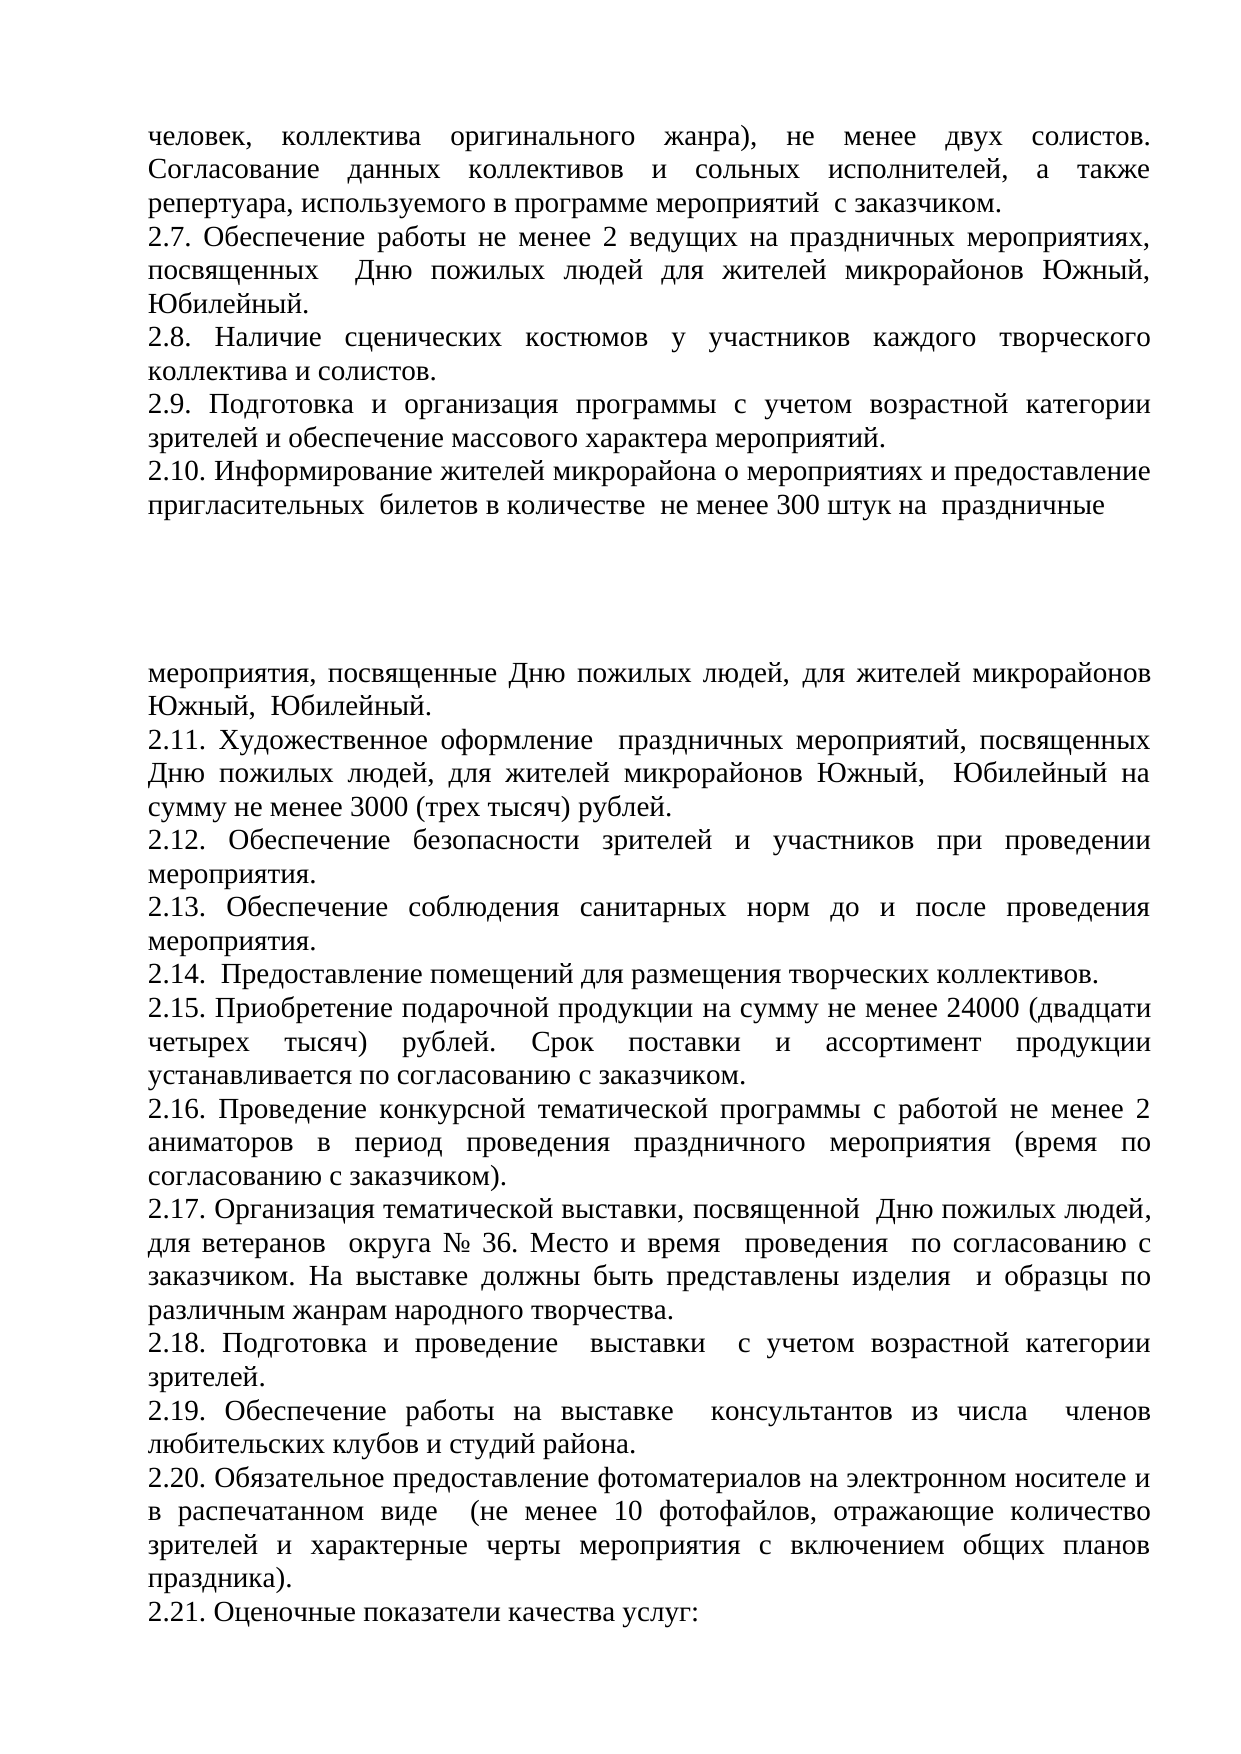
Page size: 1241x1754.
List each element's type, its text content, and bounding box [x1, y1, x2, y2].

text 2.12. Обеспечение безопасности зрителей и участников при проведении мероприятия. [148, 822, 1152, 889]
text 2.14. Предоставление помещений для размещения творческих коллективов. [148, 957, 1152, 990]
text 2.9. Подготовка и организация программы с учетом возрастной категории зрителей и обеспечение массового характера мероприятий. [148, 386, 1152, 453]
text 2.8. Наличие сценических костюмов у участников каждого творческого коллектива и солистов. [148, 319, 1152, 386]
text мероприятия, посвященные Дню пожилых людей, для жителей микрорайонов Южный, Юбилейный. [148, 655, 1152, 722]
text 2.15. Приобретение подарочной продукции на сумму не менее 24000 (двадцати четырех тысяч) рублей. Срок поставки и ассортимент продукции устанавливается по согласованию с заказчиком. [148, 990, 1152, 1091]
text 2.21. Оценочные показатели качества услуг: [148, 1594, 1152, 1627]
text 2.20. Обязательное предоставление фотоматериалов на электронном носителе и в распечатанном виде (не менее 10 фотофайлов, отражающие количество зрителей и характерные черты мероприятия с включением общих планов праздника). [148, 1460, 1152, 1594]
text 2.13. Обеспечение соблюдения санитарных норм до и после проведения мероприятия. [148, 889, 1152, 957]
text 2.19. Обеспечение работы на выставке консультантов из числа членов любительских клубов и студий района. [148, 1393, 1152, 1460]
text 2.10. Информирование жителей микрорайона о мероприятиях и предоставление пригласительных билетов в количестве не менее 300 штук на праздничные [148, 453, 1152, 521]
text 2.7. Обеспечение работы не менее 2 ведущих на праздничных мероприятиях, посвященных Дню пожилых людей для жителей микрорайонов Южный, Юбилейный. [148, 219, 1152, 319]
text 2.11. Художественное оформление праздничных мероприятий, посвященных Дню пожилых людей, для жителей микрорайонов Южный, Юбилейный на сумму не менее 3000 (трех тысяч) рублей. [148, 722, 1152, 822]
text 2.16. Проведение конкурсной тематической программы с работой не менее 2 аниматоров в период проведения праздничного мероприятия (время по согласованию с заказчиком). [148, 1091, 1152, 1191]
text 2.18. Подготовка и проведение выставки с учетом возрастной категории зрителей. [148, 1326, 1152, 1393]
text 2.17. Организация тематической выставки, посвященной Дню пожилых людей, для ветеранов округа № 36. Место и время проведения по согласованию с заказчиком. На выставке должны быть представлены изделия и образцы по различным жанрам народного творчества. [148, 1191, 1152, 1326]
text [148, 118, 1152, 219]
